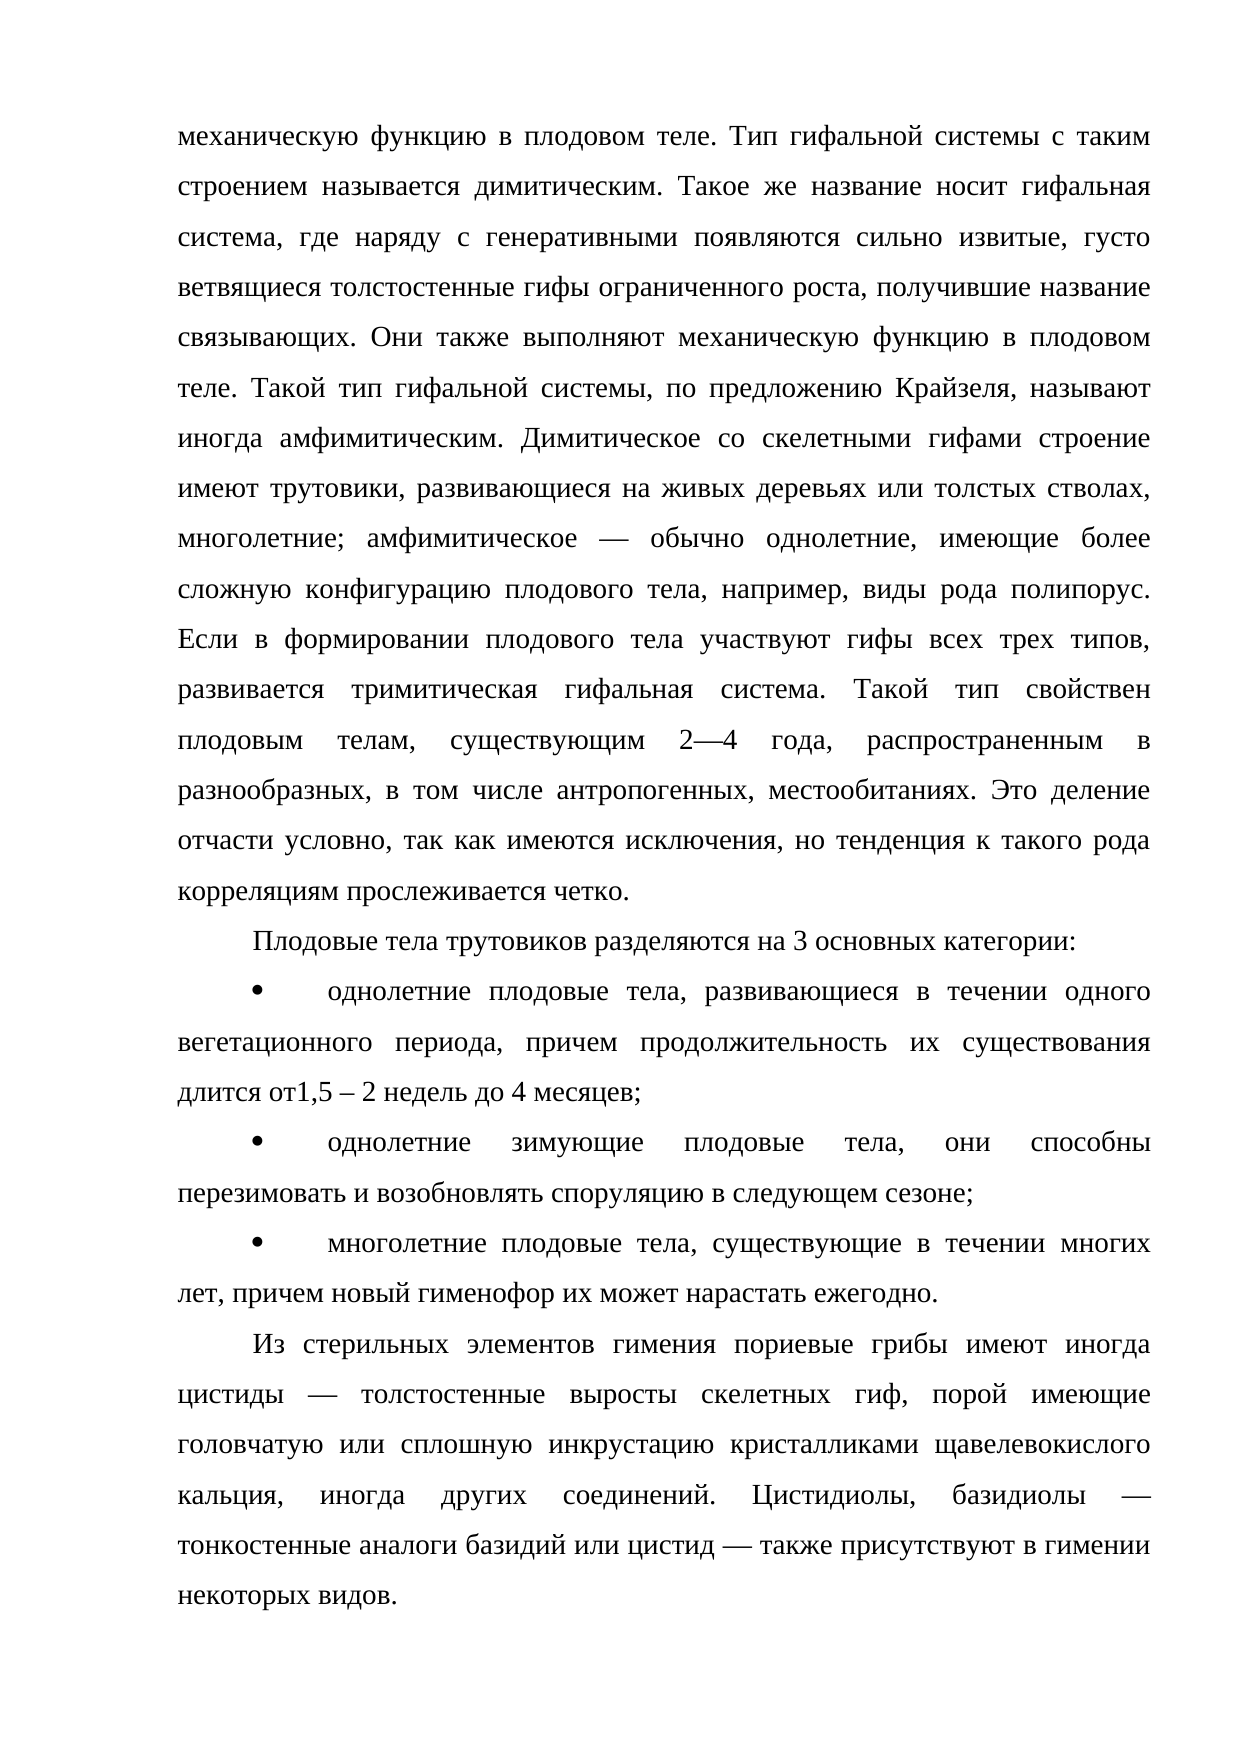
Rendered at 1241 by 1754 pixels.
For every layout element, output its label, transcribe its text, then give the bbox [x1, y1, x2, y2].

list однолетние зимующие плодовые тела, они способны перезимовать и возобновлять споруляцию в следующем сезоне; [177, 1124, 1152, 1208]
text Плодовые тела трутовиков разделяются на 3 основных категории: [177, 923, 1152, 957]
list однолетние плодовые тела, развивающиеся в течении одного вегетационного периода, причем продолжительность их существования длится от1,5 – 2 недель до 4 месяцев; [177, 973, 1152, 1108]
list многолетние плодовые тела, существующие в течении многих лет, причем новый гименофор их может нарастать ежегодно. [177, 1225, 1152, 1309]
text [177, 118, 1152, 906]
text Из стерильных элементов гимения пориевые грибы имеют иногда цистиды — толстостенные выросты скелетных гиф, порой имеющие головчатую или сплошную инкрустацию кристалликами щавелевокислого кальция, иногда других соединений. Цистидиолы, базидиолы — тонкостенные аналоги базидий или цистид — также присутствуют в гимении некоторых видов. [177, 1326, 1152, 1611]
